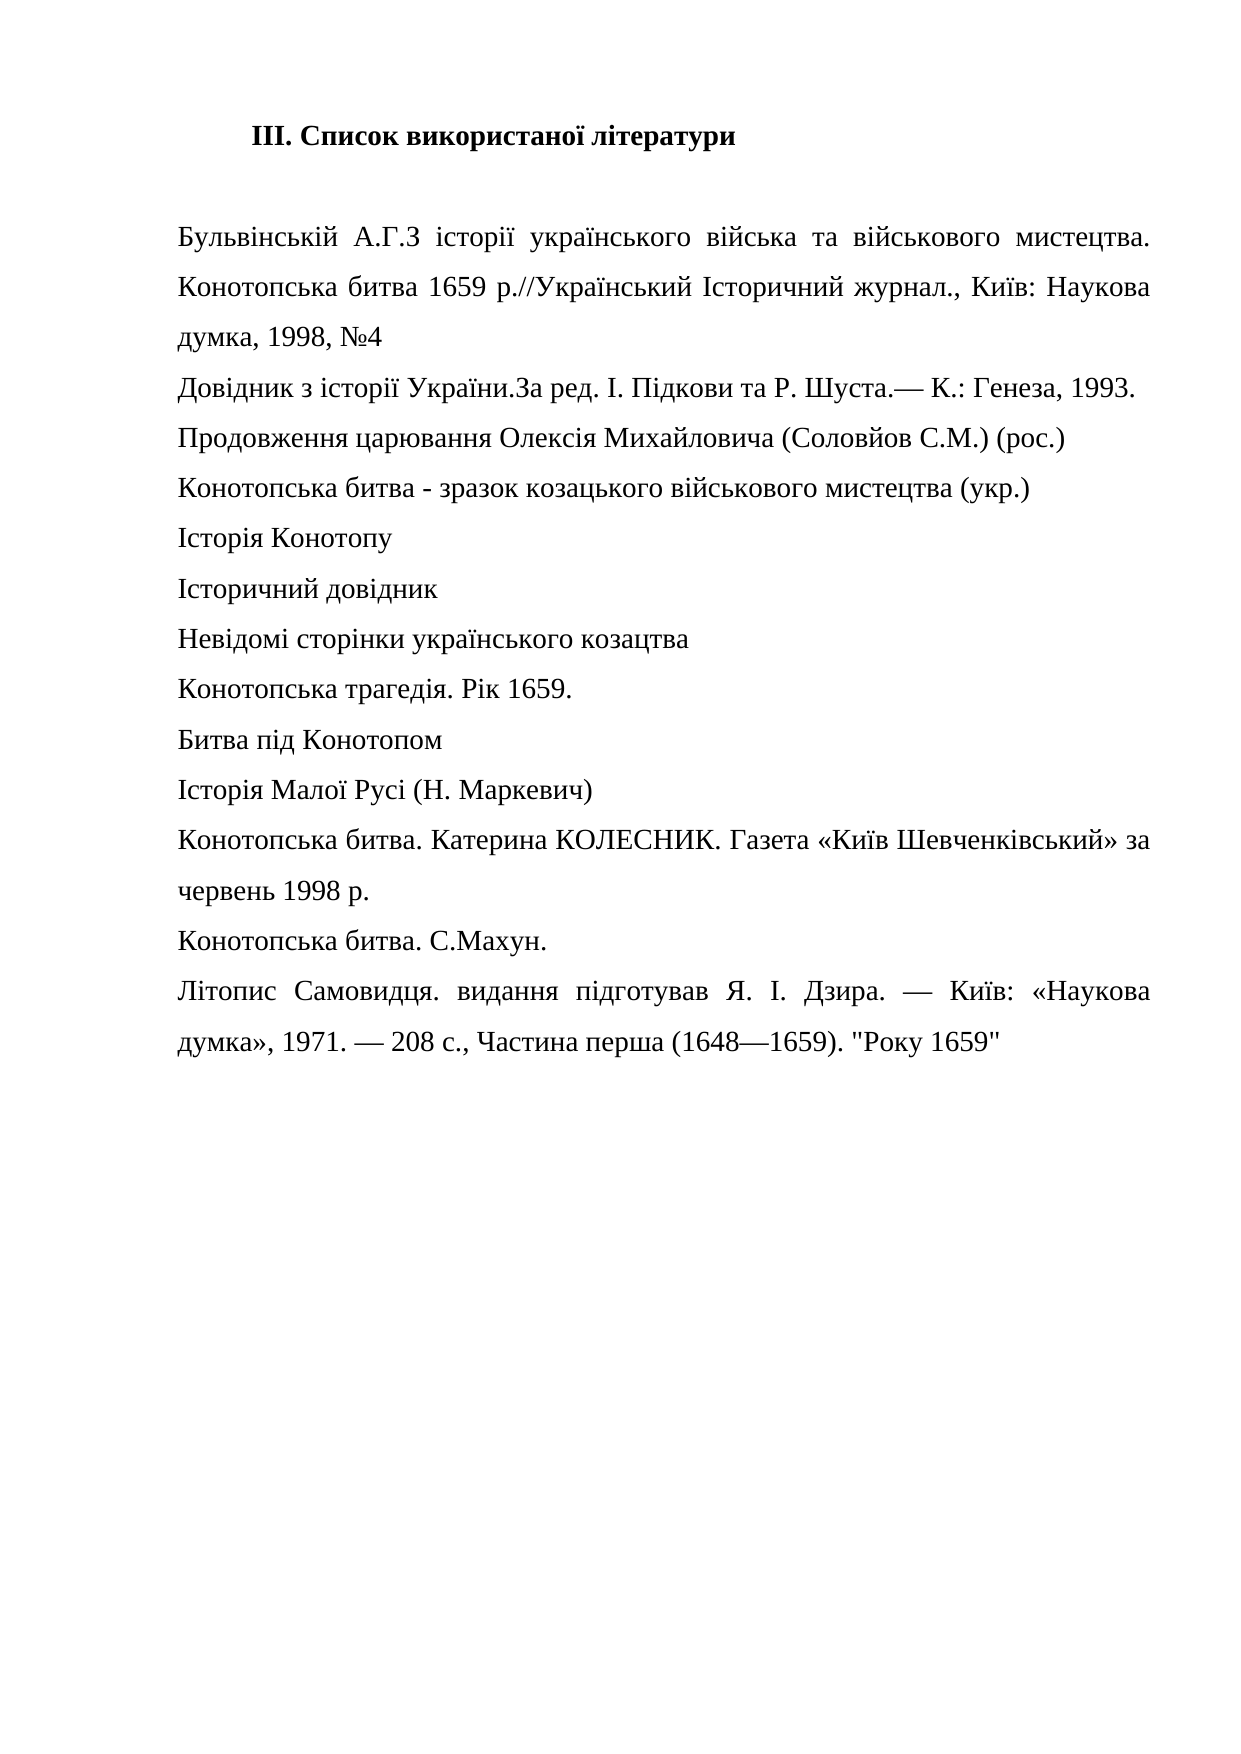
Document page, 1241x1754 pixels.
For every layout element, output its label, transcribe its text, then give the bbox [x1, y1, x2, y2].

text Конотопська битва - зразок козацького військового мистецтва (укр.) [177, 470, 1152, 504]
text Продовження царювання Олексія Михайловича (Соловйов С.М.) (рос.) [177, 420, 1152, 453]
text Конотопська битва. Катерина КОЛЕСНИК. Газета «Київ Шевченківський» за червень 1998 р. [177, 822, 1152, 906]
text Довідник з історії України.За ред. І. Підкови та Р. Шуста.— К.: Генеза, 1993. [177, 370, 1152, 403]
text Історія Малої Русі (Н. Маркевич) [177, 772, 1152, 806]
text Конотопська трагедія. Рік 1659. [177, 672, 1152, 705]
text ІІІ. Список використаної літератури [177, 118, 1152, 152]
text Битва під Конотопом [177, 722, 1152, 755]
text Бульвінській А.Г.З історії українського війська та військового мистецтва. Конотопська битва 1659 р.//Український Історичний журнал., Київ: Наукова думка, 1998, №4 [177, 219, 1152, 353]
text Історичний довідник [177, 571, 1152, 604]
text Історія Конотопу [177, 521, 1152, 554]
text Конотопська битва. С.Махун. [177, 923, 1152, 957]
text Літопис Самовидця. видання підготував Я. І. Дзира. — Київ: «Наукова думка», 1971. — 208 с., Частина перша (1648—1659). "Року 1659" [177, 973, 1152, 1057]
text Невідомі сторінки українського козацтва [177, 621, 1152, 655]
